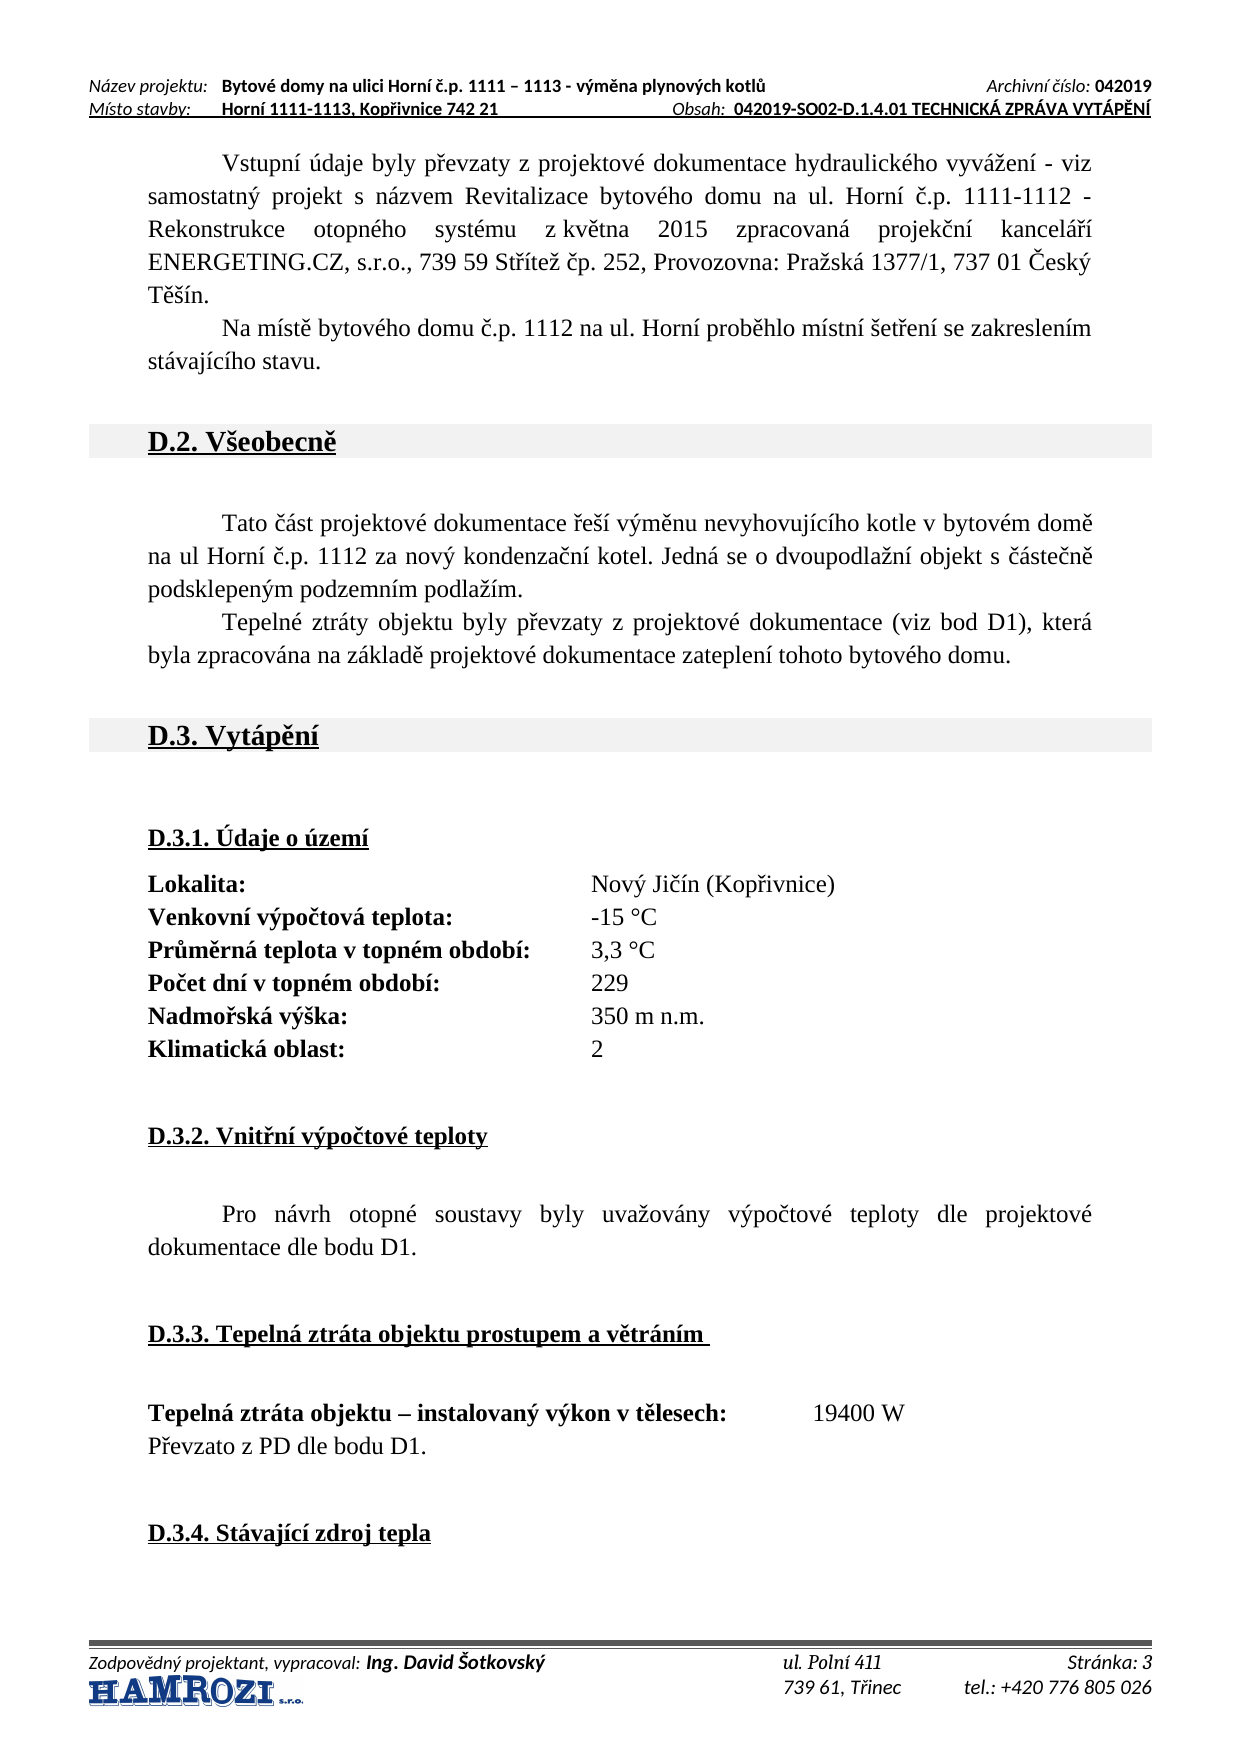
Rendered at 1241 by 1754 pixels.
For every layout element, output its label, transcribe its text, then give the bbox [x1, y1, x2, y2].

text Tato část projektové dokumentace řeší výměnu nevyhovujícího kotle v bytovém domě na ul Horní č.p. 1112 za nový kondenzační kotel. Jedná se o dvoupodlažní objekt s částečně podsklepeným podzemním podlažím. [148, 508, 1093, 602]
text Převzato z PD dle bodu D1. [148, 1431, 1093, 1459]
text Průměrná teplota v topném období: 3,3 °C [148, 935, 1093, 963]
subtitle D.3.3. Tepelná ztráta objektu prostupem a větráním [148, 1319, 1093, 1348]
text Vstupní údaje byly převzaty z projektové dokumentace hydraulického vyvážení - viz samostatný projekt s názvem Revitalizace bytového domu na ul. Horní č.p. 1111-1112 - Rekonstrukce otopného systému z května 2015 zpracovaná projekční kanceláří ENERGETING.CZ, s.r.o., 739 59 Střítež čp. 252, Provozovna: Pražská 1377/1, 737 01 Český Těšín. [148, 148, 1093, 308]
text Lokalita: Nový Jičín (Kopřivnice) [148, 869, 1093, 897]
picture [89, 1675, 304, 1707]
text Počet dní v topném období: 229 [148, 968, 1093, 997]
text Nadmořská výška: 350 m n.m. [148, 1001, 1093, 1029]
text Tepelná ztráta objektu – instalovaný výkon v tělesech: 19400 W [148, 1398, 1093, 1426]
text Klimatická oblast: 2 [148, 1034, 1093, 1063]
subtitle D.3. Vytápění [89, 718, 1152, 752]
subtitle D.2. Všeobecně [89, 424, 1152, 458]
text Pro návrh otopné soustavy byly uvažovány výpočtové teploty dle projektové dokumentace dle bodu D1. [148, 1199, 1093, 1261]
subtitle D.3.4. Stávající zdroj tepla [148, 1518, 1093, 1546]
subtitle D.3.1. Údaje o území [148, 823, 1093, 852]
text Venkovní výpočtová teplota: -15 °C [148, 902, 1093, 931]
text Tepelné ztráty objektu byly převzaty z projektové dokumentace (viz bod D1), která byla zpracována na základě projektové dokumentace zateplení tohoto bytového domu. [148, 607, 1093, 668]
text Na místě bytového domu č.p. 1112 na ul. Horní proběhlo místní šetření se zakreslením stávajícího stavu. [148, 313, 1093, 374]
subtitle D.3.2. Vnitřní výpočtové teploty [148, 1121, 1093, 1149]
